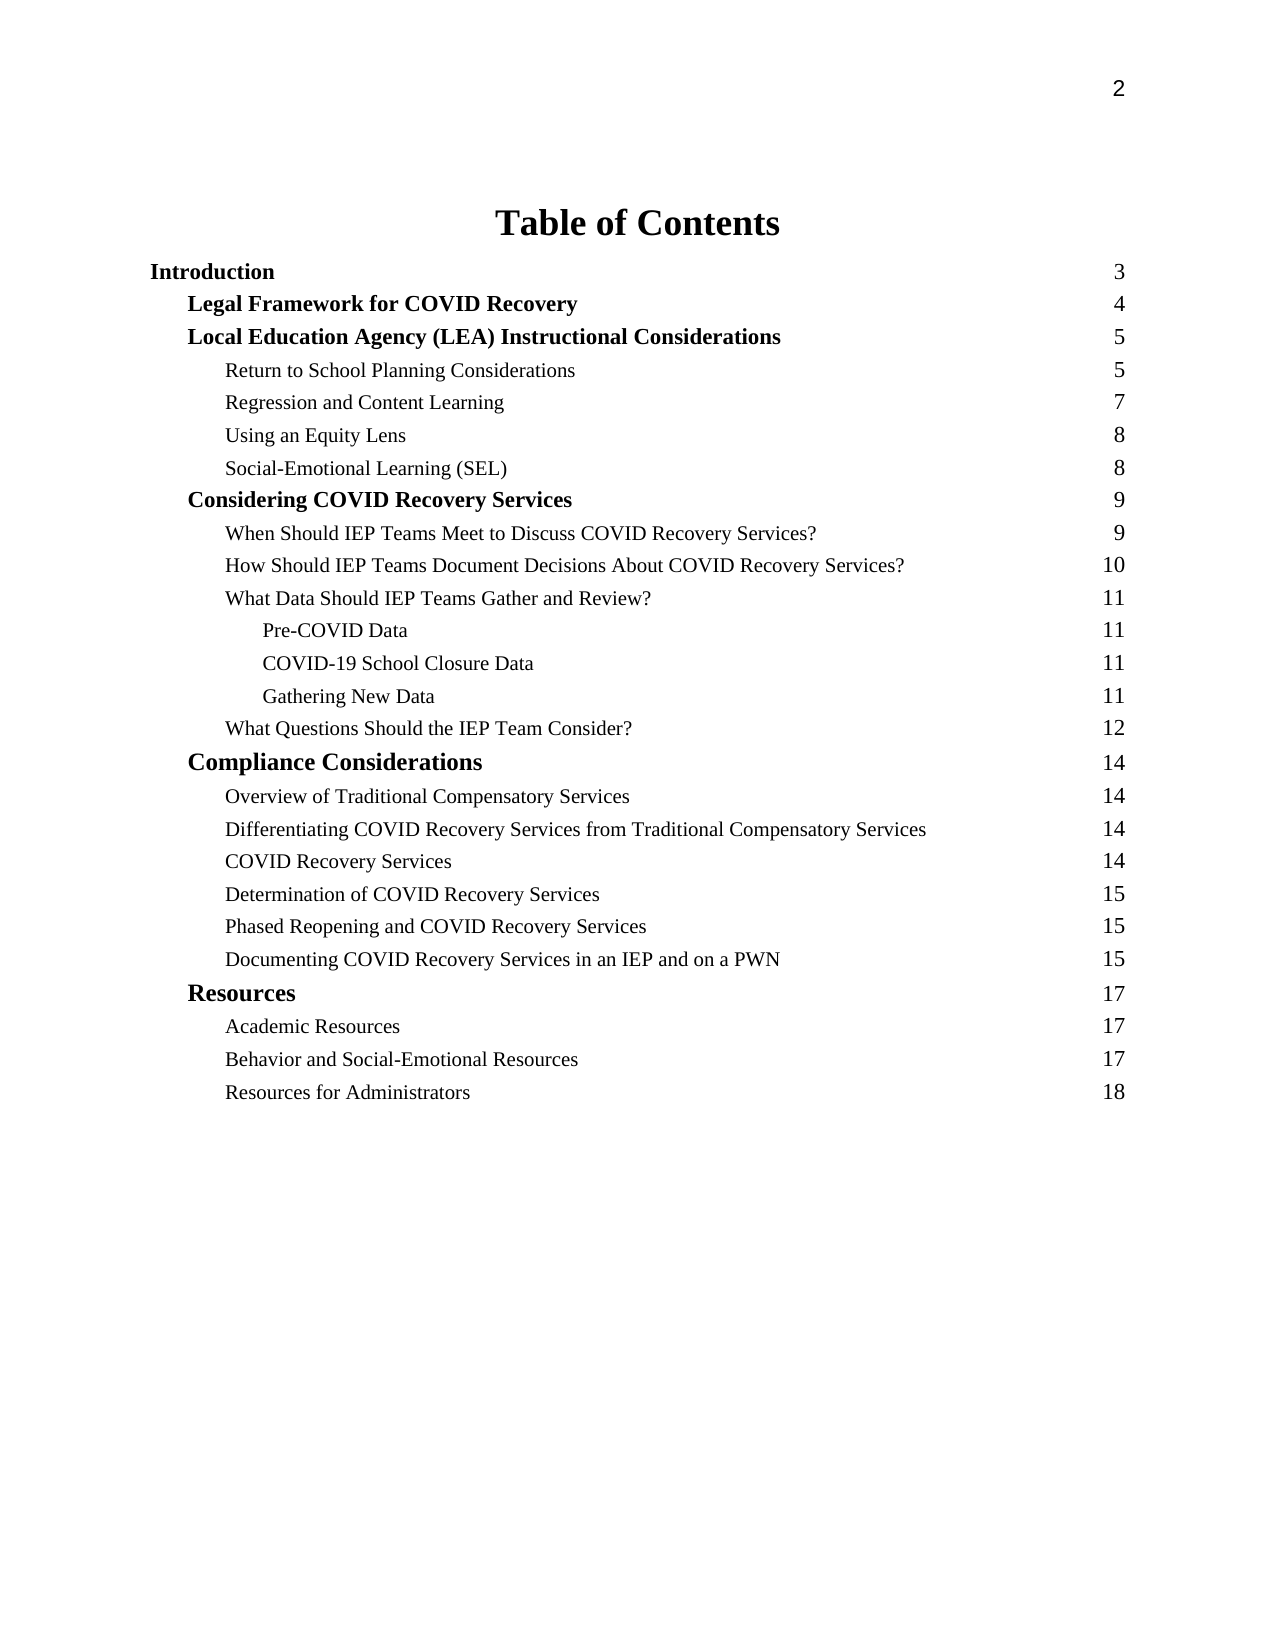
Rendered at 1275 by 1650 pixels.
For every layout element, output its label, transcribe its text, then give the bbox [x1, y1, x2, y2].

subtitle Table of Contents [150, 200, 1125, 243]
